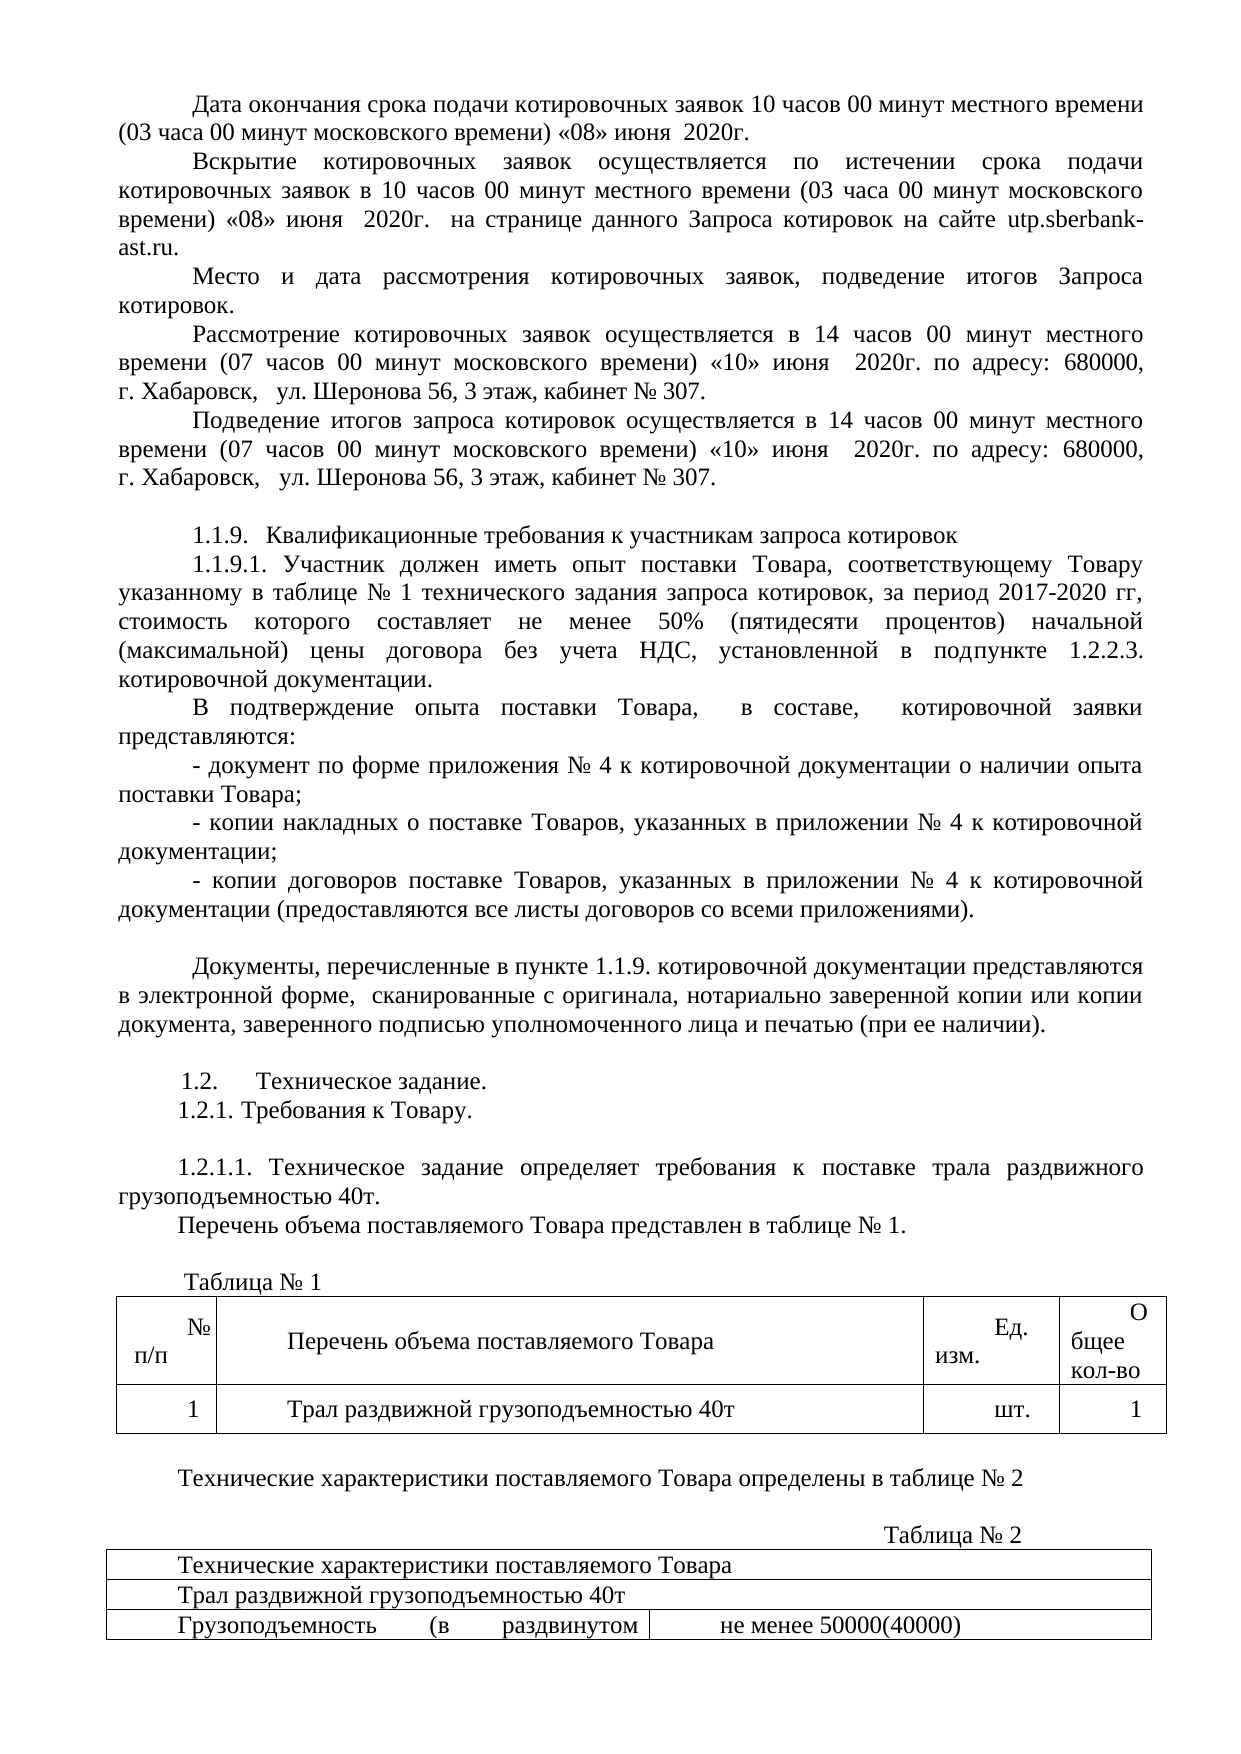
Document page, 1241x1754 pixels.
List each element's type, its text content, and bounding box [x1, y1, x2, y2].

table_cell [650, 1610, 1151, 1638]
text 1.2.1.1. Техническое задание определяет требования к поставке трала раздвижного грузоподъемностью 40т. [118, 1152, 1144, 1210]
text Место и дата рассмотрения котировочных заявок, подведение итогов Запроса котировок. [118, 261, 1144, 319]
table_header Технические характеристики поставляемого Товара [107, 1550, 1151, 1579]
text - копии накладных о поставке Товаров, указанных в приложении № 4 к котировочной документации; [118, 807, 1144, 865]
table_header Ед. изм. [924, 1297, 1059, 1383]
text Таблица № 2 [118, 1520, 1144, 1549]
list Подведение итогов запроса котировок осуществляется в 14 часов 00 минут местного времени (07 часов 00 минут московского времени) «10» июня 2020г. по адресу: 680000, г. Хабаровск, ул. Шеронова 56, 3 этаж, кабинет № 307. [118, 405, 1144, 491]
table_cell Трал раздвижной грузоподъемностью 40т [217, 1385, 923, 1433]
table_cell 1 [1060, 1385, 1166, 1433]
list 1.1.9. Квалификационные требования к участникам запроса котировок [118, 520, 1144, 549]
text - копии договоров поставке Товаров, указанных в приложении № 4 к котировочной документации (предоставляются все листы договоров со всеми приложениями). [118, 865, 1144, 922]
text - документ по форме приложения № 4 к котировочной документации о наличии опыта поставки Товара; [118, 750, 1144, 807]
text Технические характеристики поставляемого Товара определены в таблице № 2 [118, 1463, 1144, 1492]
subtitle 1.2. Техническое задание. [118, 1066, 1144, 1095]
text Перечень объема поставляемого Товара представлен в таблице № 1. [118, 1210, 1144, 1239]
table_header Перечень объема поставляемого Товара [217, 1297, 923, 1383]
text Вскрытие котировочных заявок осуществляется по истечении срока подачи котировочных заявок в 10 часов 00 минут местного времени (03 часа 00 минут московского времени) «08» июня 2020г. на странице данного Запроса котировок на сайте utp.sberbank-ast.ru. [118, 146, 1144, 261]
text В подтверждение опыта поставки Товара, в составе, котировочной заявки представляются: [118, 692, 1144, 750]
table_cell шт. [924, 1385, 1059, 1433]
table_header № п/п [117, 1297, 216, 1383]
text Дата окончания срока подачи котировочных заявок 10 часов 00 минут местного времени (03 часа 00 минут московского времени) «08» июня 2020г. [118, 89, 1144, 146]
text 1.1.9.1. Участник должен иметь опыт поставки Товара, соответствующему Товару указанному в таблице № 1 технического задания запроса котировок, за период 2017-2020 гг, стоимость которого составляет не менее 50% (пятидесяти процентов) начальной (максимальной) цены договора без учета НДС, установленной в подпункте 1.2.2.3. котировочной документации. [118, 549, 1144, 692]
table_cell Трал раздвижной грузоподъемностью 40т [107, 1580, 1151, 1609]
list Документы, перечисленные в пункте 1.1.9. котировочной документации представляются в электронной форме, сканированные с оригинала, нотариально заверенной копии или копии документа, заверенного подписью уполномоченного лица и печатью (при ее наличии). [118, 951, 1144, 1037]
list Рассмотрение котировочных заявок осуществляется в 14 часов 00 минут местного времени (07 часов 00 минут московского времени) «10» июня 2020г. по адресу: 680000, г. Хабаровск, ул. Шеронова 56, 3 этаж, кабинет № 307. [118, 319, 1144, 405]
text Таблица № 1 [118, 1267, 1144, 1296]
subtitle 1.2.1. Требования к Товару. [177, 1095, 1144, 1124]
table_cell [107, 1610, 649, 1638]
table_cell 1 [117, 1385, 216, 1433]
table_header Общее кол-во [1060, 1297, 1166, 1383]
